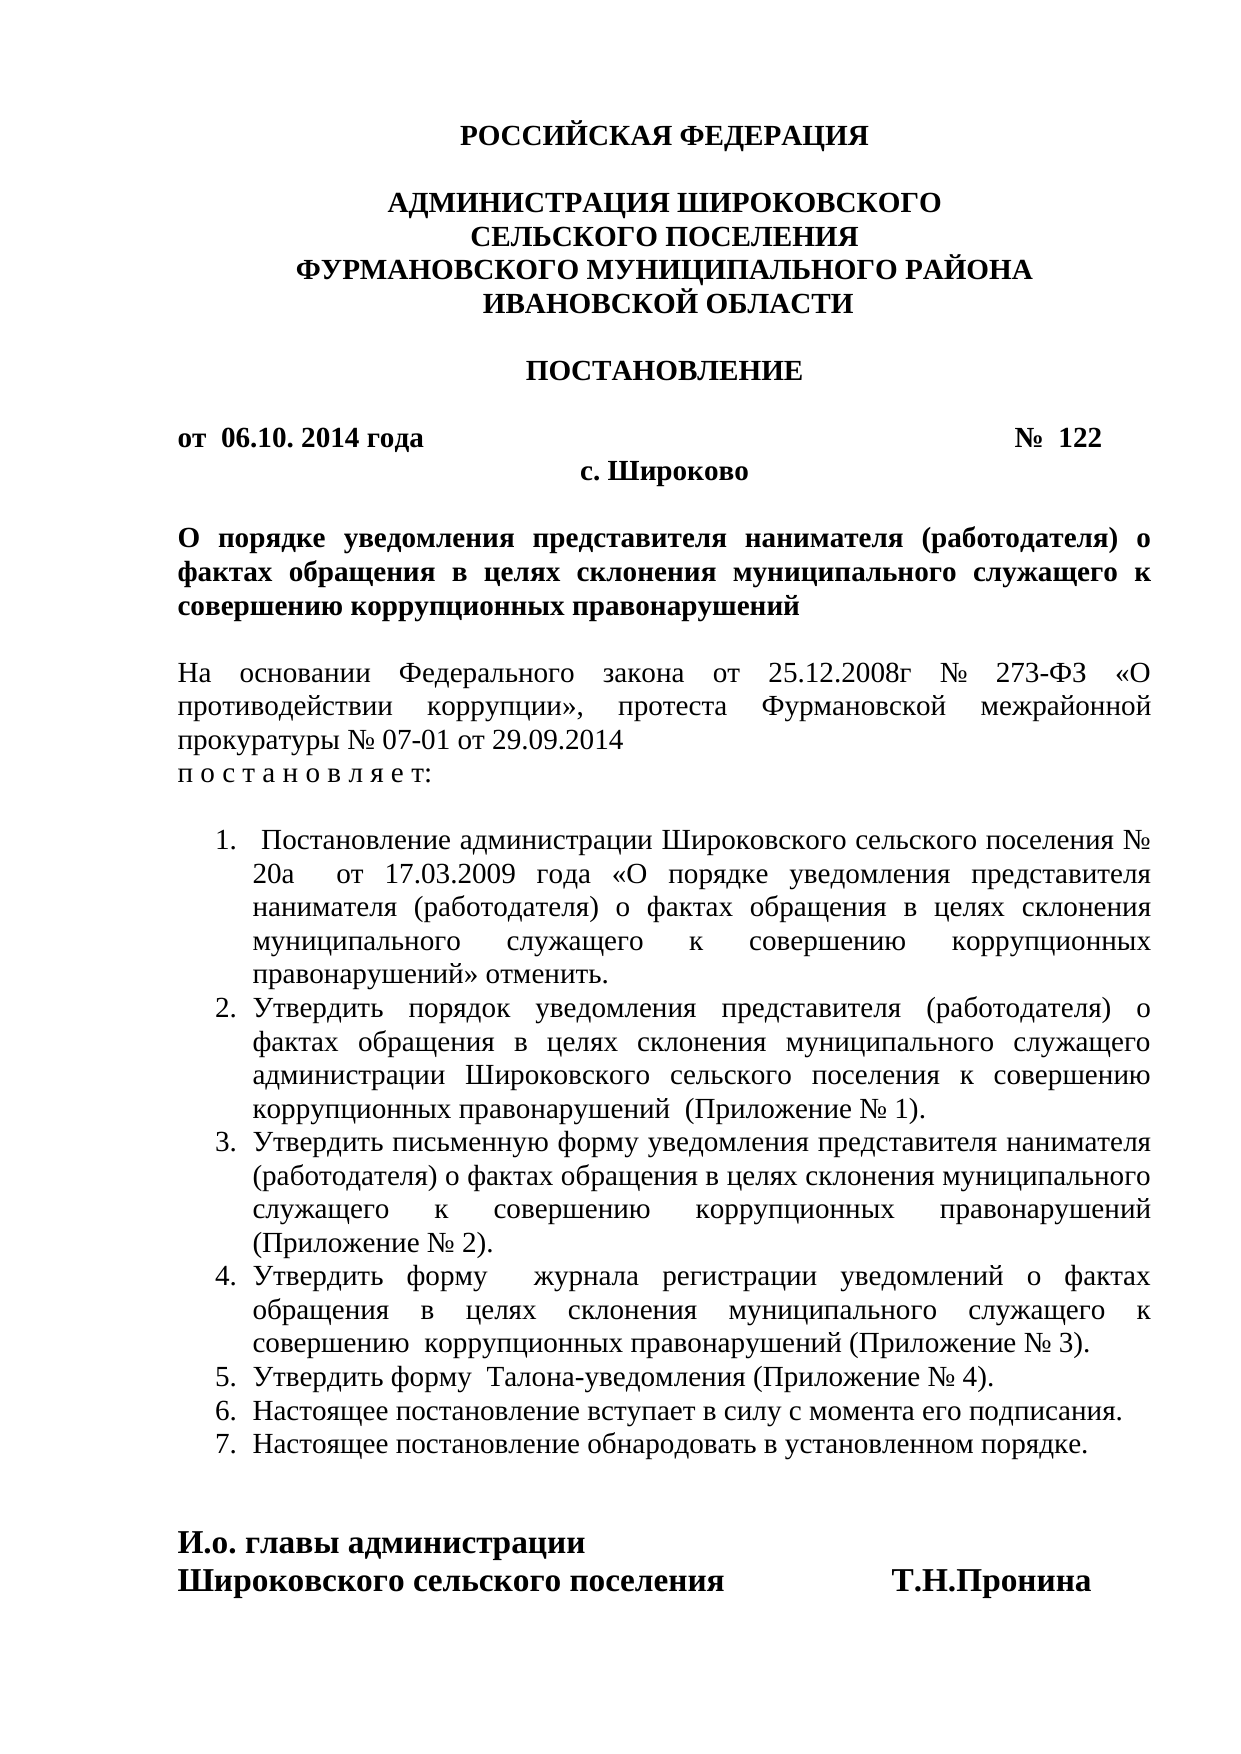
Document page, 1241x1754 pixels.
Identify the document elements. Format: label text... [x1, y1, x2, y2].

list Настоящее постановление вступает в силу с момента его подписания. [215, 1393, 1152, 1426]
text сельского поселения [177, 219, 1152, 252]
text На основании Федерального закона от 25.12.2008г № 273-ФЗ «О противодействии коррупции», протеста Фурмановской межрайонной прокуратуры № 07-01 от 29.09.2014 [177, 655, 1152, 755]
text Ивановской области [177, 286, 1152, 319]
text ПОСТАНОВЛЕНИЕ [177, 353, 1152, 386]
text АДМИНИСТРАЦИЯ Широковского [177, 185, 1152, 219]
text И.о. главы администрации [177, 1522, 1152, 1560]
text п о с т а н о в л я е т: [177, 755, 1152, 789]
list Утвердить форму журнала регистрации уведомлений о фактах обращения в целях склонения муниципального служащего к совершению коррупционных правонарушений (Приложение № 3). [215, 1258, 1152, 1359]
text Фурмановского муниципального района [177, 252, 1152, 286]
text РОССИЙСКАЯ ФЕДЕРАЦИЯ [177, 118, 1152, 152]
list Настоящее постановление обнародовать в установленном порядке. [215, 1426, 1152, 1460]
text Широковского сельского поселения Т.Н.Пронина [177, 1560, 1152, 1599]
list Постановление администрации Широковского сельского поселения № 20а от 17.03.2009 года «О порядке уведомления представителя нанимателя (работодателя) о фактах обращения в целях склонения муниципального служащего к совершению коррупционных правонарушений» отменить. [215, 822, 1152, 990]
text с. Широково [177, 453, 1152, 487]
list Утвердить порядок уведомления представителя (работодателя) о фактах обращения в целях склонения муниципального служащего администрации Широковского сельского поселения к совершению коррупционных правонарушений (Приложение № 1). [215, 990, 1152, 1124]
list Утвердить форму Талона-уведомления (Приложение № 4). [215, 1359, 1152, 1393]
text от 06.10. 2014 года № 122 [177, 420, 1152, 453]
list Утвердить письменную форму уведомления представителя нанимателя (работодателя) о фактах обращения в целях склонения муниципального служащего к совершению коррупционных правонарушений (Приложение № 2). [215, 1124, 1152, 1258]
text О порядке уведомления представителя нанимателя (работодателя) о фактах обращения в целях склонения муниципального служащего к совершению коррупционных правонарушений [177, 521, 1152, 621]
